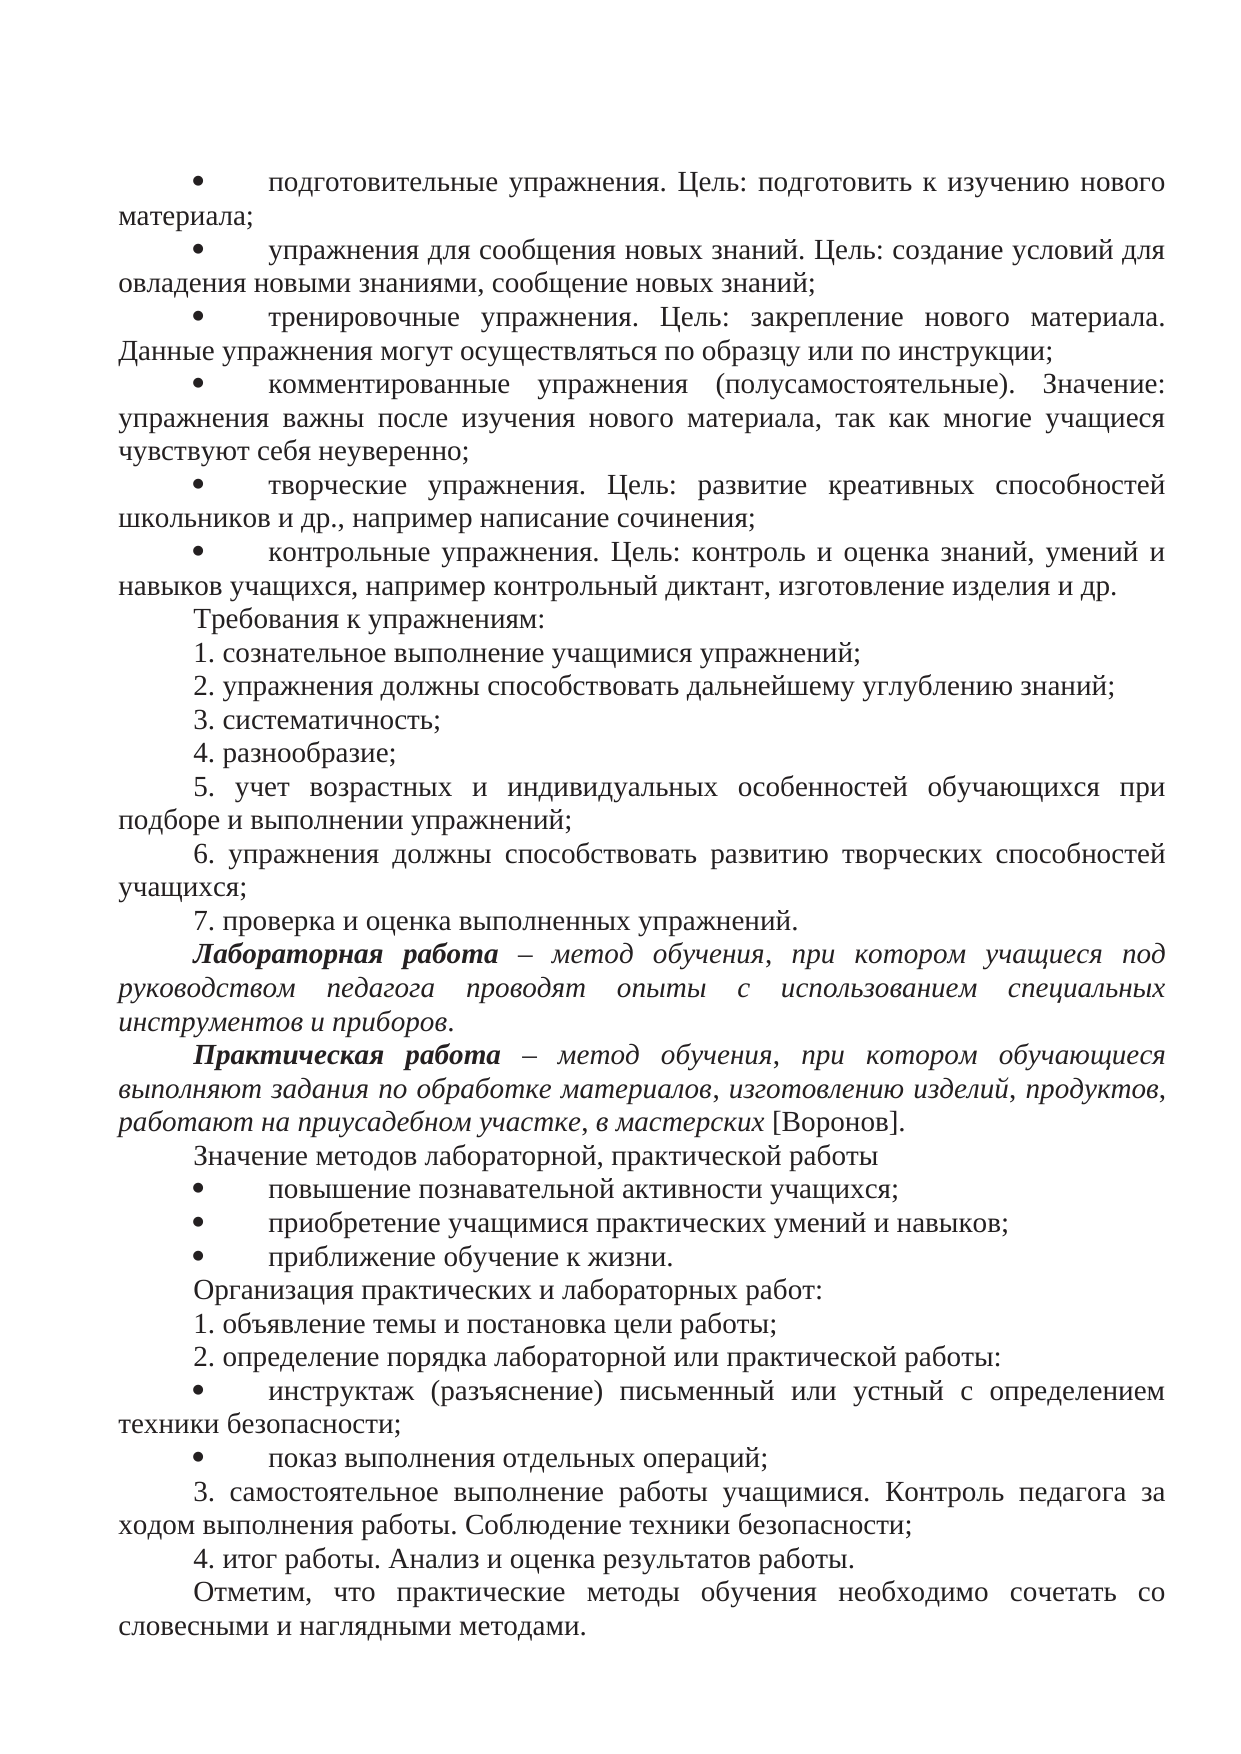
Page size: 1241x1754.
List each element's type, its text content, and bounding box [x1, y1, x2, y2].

list комментированные упражнения (полусамостоятельные). Значение: упражнения важны после изучения нового материала, так как многие учащиеся чувствуют себя неуверенно; [118, 366, 1166, 467]
text Значение методов лабораторной, практической работы [118, 1138, 1166, 1171]
list показ выполнения отдельных операций; [118, 1440, 1166, 1474]
text 4. разнообразие; [118, 735, 1166, 769]
text 3. систематичность; [118, 702, 1166, 735]
text Организация практических и лабораторных работ: [118, 1272, 1166, 1306]
list повышение познавательной активности учащихся; [118, 1171, 1166, 1205]
list творческие упражнения. Цель: развитие креативных способностей школьников и др., например написание сочинения; [118, 467, 1166, 534]
list приближение обучение к жизни. [118, 1239, 1166, 1272]
list контрольные упражнения. Цель: контроль и оценка знаний, умений и навыков учащихся, например контрольный диктант, изготовление изделия и др. [118, 534, 1166, 601]
text 5. учет возрастных и индивидуальных особенностей обучающихся при подборе и выполнении упражнений; [118, 769, 1166, 836]
text 2. определение порядка лабораторной или практической работы: [118, 1339, 1166, 1373]
text 2. упражнения должны способствовать дальнейшему углублению знаний; [118, 668, 1166, 702]
list упражнения для сообщения новых знаний. Цель: создание условий для овладения новыми знаниями, сообщение новых знаний; [118, 232, 1166, 299]
text 4. итог работы. Анализ и оценка результатов работы. [118, 1541, 1166, 1574]
text 6. упражнения должны способствовать развитию творческих способностей учащихся; [118, 836, 1166, 903]
text 3. самостоятельное выполнение работы учащимися. Контроль педагога за ходом выполнения работы. Соблюдение техники безопасности; [118, 1474, 1166, 1541]
text Требования к упражнениям: [118, 601, 1166, 635]
text Практическая работа – метод обучения, при котором обучающиеся выполняют задания по обработке материалов, изготовлению изделий, продуктов, работают на приусадебном участке, в мастерских [Воронов]. [118, 1037, 1166, 1138]
text 1. объявление темы и постановка цели работы; [118, 1306, 1166, 1339]
list тренировочные упражнения. Цель: закрепление нового материала. Данные упражнения могут осуществляться по образцу или по инструкции; [118, 299, 1166, 366]
text Отметим, что практические методы обучения необходимо сочетать со словесными и наглядными методами. [118, 1574, 1166, 1642]
text Лабораторная работа – метод обучения, при котором учащиеся под руководством педагога проводят опыты с использованием специальных инструментов и приборов. [118, 937, 1166, 1037]
list инструктаж (разъяснение) письменный или устный с определением техники безопасности; [118, 1373, 1166, 1440]
text 7. проверка и оценка выполненных упражнений. [118, 903, 1166, 937]
list подготовительные упражнения. Цель: подготовить к изучению нового материала; [118, 164, 1166, 232]
list приобретение учащимися практических умений и навыков; [118, 1205, 1166, 1239]
text 1. сознательное выполнение учащимися упражнений; [118, 635, 1166, 668]
